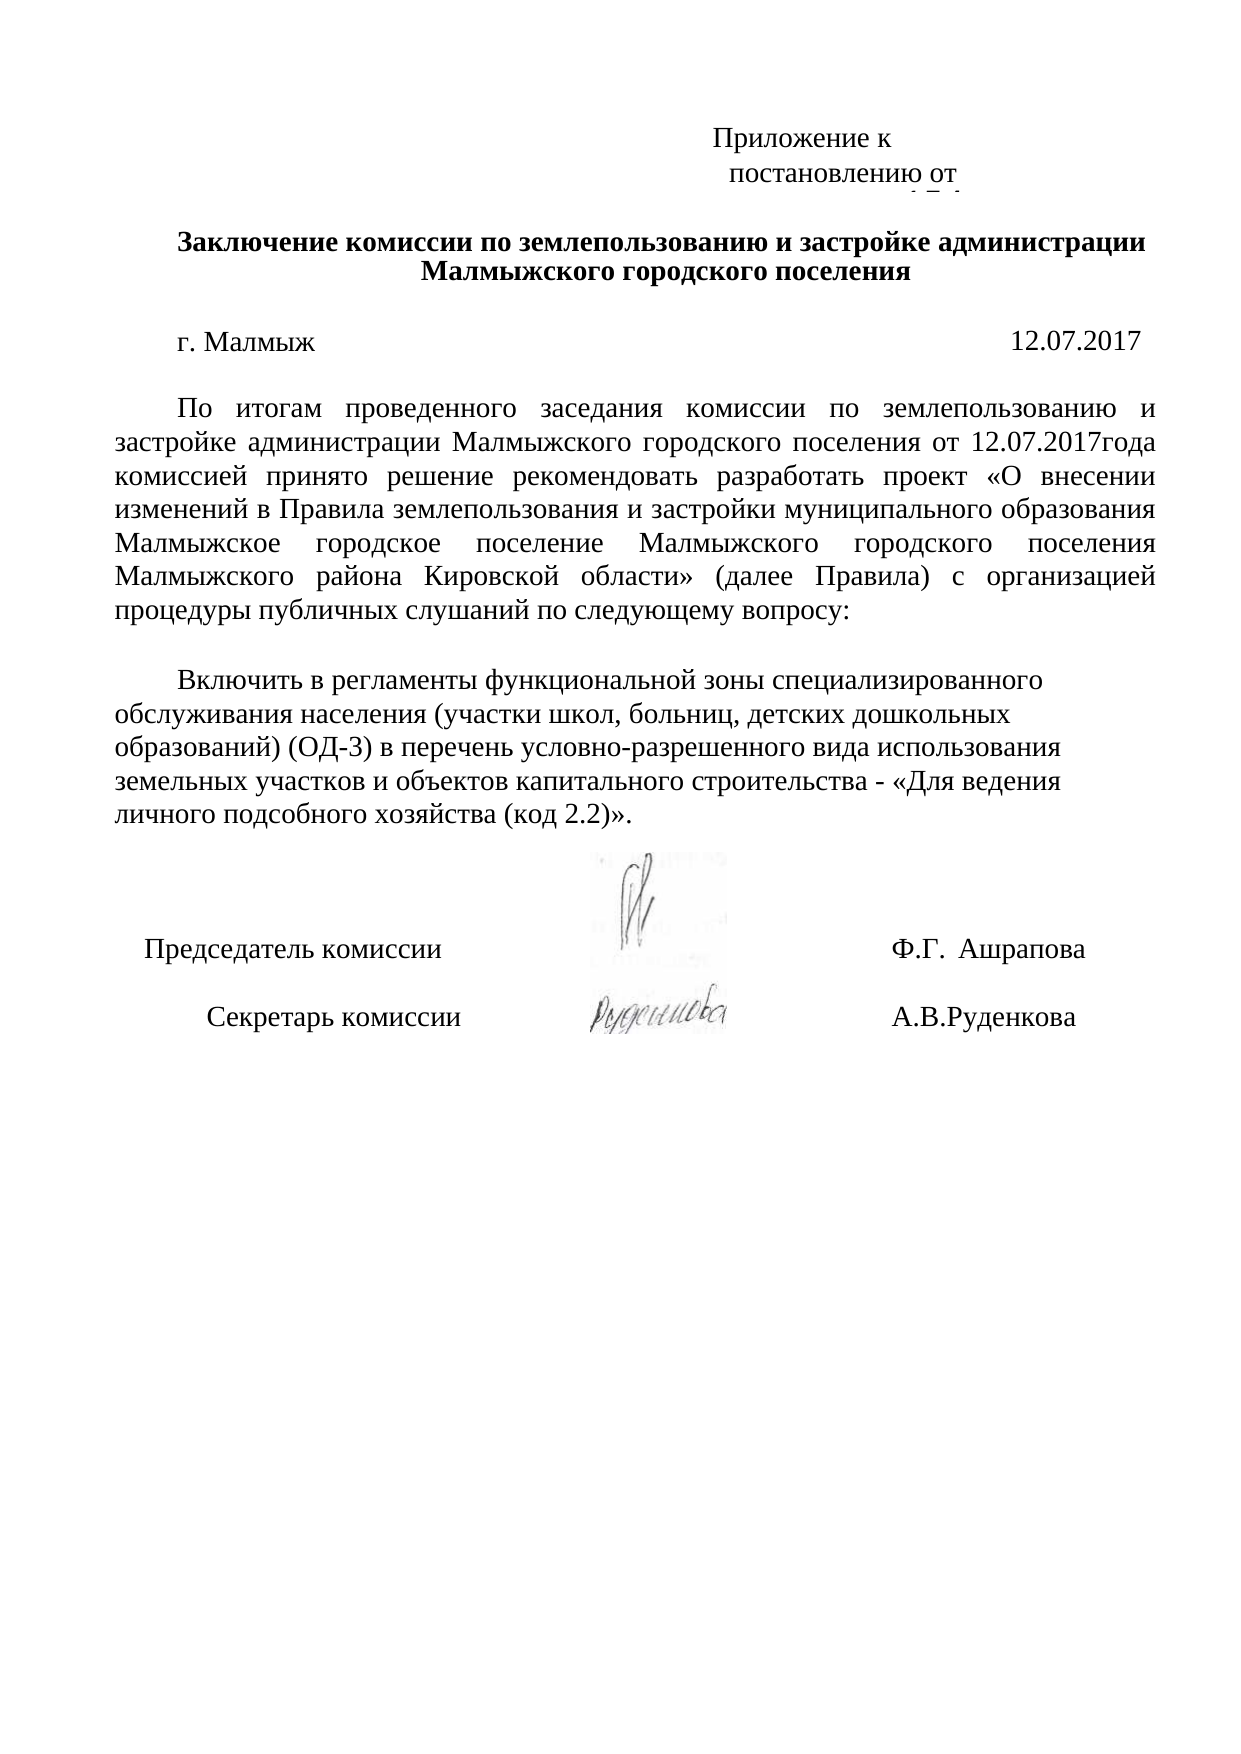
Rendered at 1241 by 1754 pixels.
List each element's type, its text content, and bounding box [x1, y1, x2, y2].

picture [590, 852, 727, 1034]
text По итогам проведенного заседания комиссии по землепользованию и застройке администрации Малмыжского городского поселения от 12.07.2017года комиссией принято решение рекомендовать разработать проект «О внесении изменений в Правила землепользования и застройки муниципального образования Малмыжское городское поселение Малмыжского городского поселения Малмыжского района Кировской области» (далее Правила) с организацией процедуры публичных слушаний по следующему вопросу: [114, 391, 1157, 626]
text 12.07.2017 [1010, 327, 1141, 356]
text Заключение комиссии по землепользованию и застройке администрации [114, 228, 1157, 257]
text Ф.Г. Ашрапова А.В.Руденкова [891, 904, 1086, 1040]
text Включить в регламенты функциональной зоны специализированного обслуживания населения (участки школ, больниц, детских дошкольных образований) (ОД-3) в перечень условно-разрешенного вида использования земельных участков и объектов капитального строительства - «Для ведения личного подсобного хозяйства (код 2.2)». [114, 663, 1157, 830]
text Председатель комиссии Секретарь комиссии [144, 905, 466, 1040]
text Малмыжского городского поселения [421, 257, 1157, 286]
text Приложение к постановлению от 12.07.2017 № 154 [712, 120, 1090, 192]
text г. Малмыж [114, 328, 315, 357]
